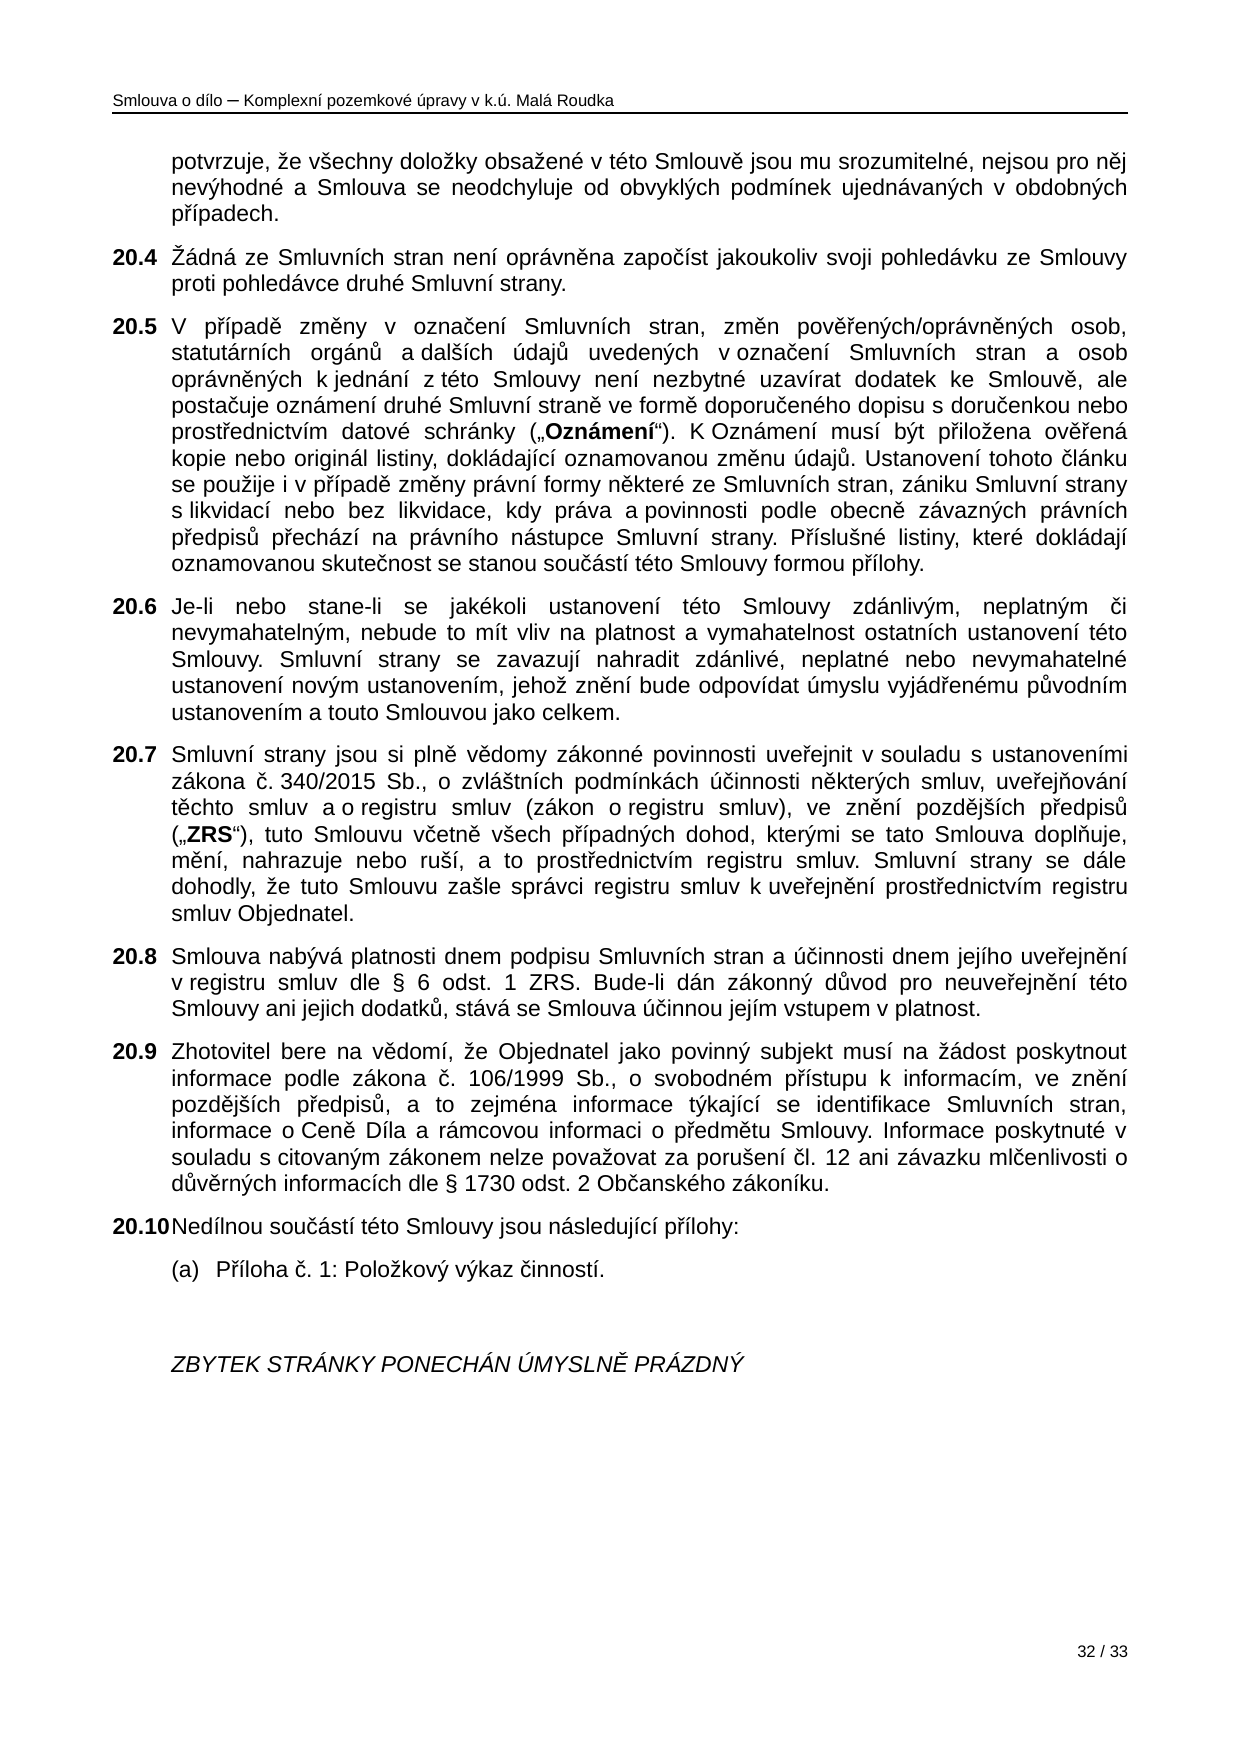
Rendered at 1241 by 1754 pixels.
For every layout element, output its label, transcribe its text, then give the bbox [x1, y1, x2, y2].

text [112, 148, 1128, 227]
text Žádná ze Smluvních stran není oprávněna započíst jakoukoliv svoji pohledávku ze Smlouvy proti pohledávce druhé Smluvní strany. [112, 243, 1128, 296]
text Nedílnou součástí této Smlouvy jsou následující přílohy: [112, 1213, 1128, 1239]
list Příloha č. 1: Položkový výkaz činností. [171, 1256, 1128, 1282]
text Je-li nebo stane-li se jakékoli ustanovení této Smlouvy zdánlivým, neplatným či nevymahatelným, nebude to mít vliv na platnost a vymahatelnost ostatních ustanovení této Smlouvy. Smluvní strany se zavazují nahradit zdánlivé, neplatné nebo nevymahatelné ustanovení novým ustanovením, jehož znění bude odpovídat úmyslu vyjádřenému původním ustanovením a touto Smlouvou jako celkem. [112, 593, 1128, 725]
list ZBYTEK STRÁNKY PONECHÁN ÚMYSLNĚ PRÁZDNÝ [171, 1351, 1128, 1377]
text V případě změny v označení Smluvních stran, změn pověřených/oprávněných osob, statutárních orgánů a dalších údajů uvedených v označení Smluvních stran a osob oprávněných k jednání z této Smlouvy není nezbytné uzavírat dodatek ke Smlouvě, ale postačuje oznámení druhé Smluvní straně ve formě doporučeného dopisu s doručenkou nebo prostřednictvím datové schránky („Oznámení“). K Oznámení musí být přiložena ověřená kopie nebo originál listiny, dokládající oznamovanou změnu údajů. Ustanovení tohoto článku se použije i v případě změny právní formy některé ze Smluvních stran, zániku Smluvní strany s likvidací nebo bez likvidace, kdy práva a povinnosti podle obecně závazných právních předpisů přechází na právního nástupce Smluvní strany. Příslušné listiny, které dokládají oznamovanou skutečnost se stanou součástí této Smlouvy formou přílohy. [112, 313, 1128, 576]
text Smlouva nabývá platnosti dnem podpisu Smluvních stran a účinnosti dnem jejího uveřejnění v registru smluv dle § 6 odst. 1 ZRS. Bude-li dán zákonný důvod pro neuveřejnění této Smlouvy ani jejich dodatků, stává se Smlouva účinnou jejím vstupem v platnost. [112, 943, 1128, 1022]
text Smluvní strany jsou si plně vědomy zákonné povinnosti uveřejnit v souladu s ustanoveními zákona č. 340/2015 Sb., o zvláštních podmínkách účinnosti některých smluv, uveřejňování těchto smluv a o registru smluv (zákon o registru smluv), ve znění pozdějších předpisů („ZRS“), tuto Smlouvu včetně všech případných dohod, kterými se tato Smlouva doplňuje, mění, nahrazuje nebo ruší, a to prostřednictvím registru smluv. Smluvní strany se dále dohodly, že tuto Smlouvu zašle správci registru smluv k uveřejnění prostřednictvím registru smluv Objednatel. [112, 741, 1128, 926]
text Zhotovitel bere na vědomí, že Objednatel jako povinný subjekt musí na žádost poskytnout informace podle zákona č. 106/1999 Sb., o svobodném přístupu k informacím, ve znění pozdějších předpisů, a to zejména informace týkající se identifikace Smluvních stran, informace o Ceně Díla a rámcovou informaci o předmětu Smlouvy. Informace poskytnuté v souladu s citovaným zákonem nelze považovat za porušení čl. 12 ani závazku mlčenlivosti o důvěrných informacích dle § 1730 odst. 2 Občanského zákoníku. [112, 1038, 1128, 1196]
